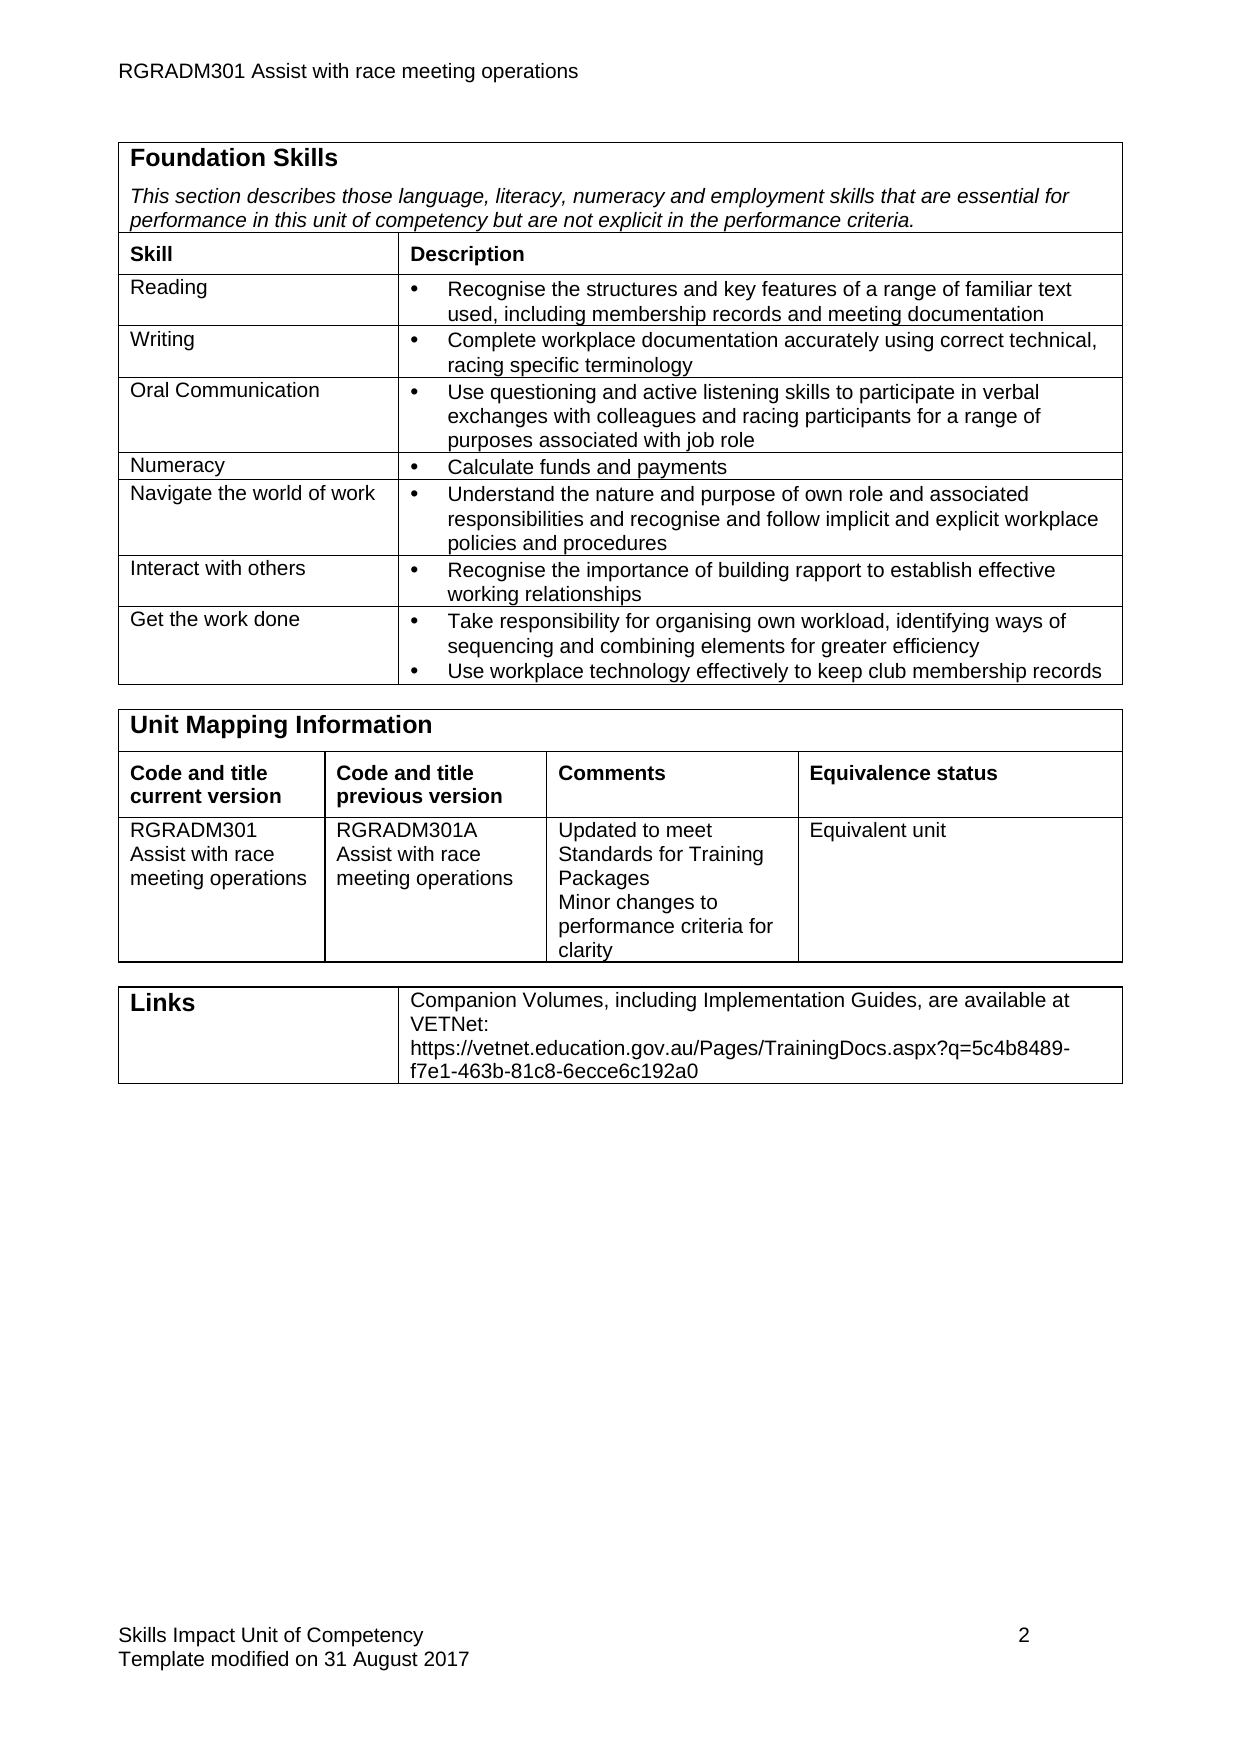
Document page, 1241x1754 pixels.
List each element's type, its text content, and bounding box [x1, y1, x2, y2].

table_cell Interact with others [119, 556, 398, 606]
table_cell Get the work done [119, 607, 398, 684]
table_cell Recognise the structures and key features of a range of familiar text used, including membership records and meeting documentation [399, 275, 1122, 325]
table_cell Writing [119, 326, 398, 377]
table_cell Oral Communication [119, 378, 398, 452]
table_cell Navigate the world of work [119, 480, 398, 555]
table_cell Reading [119, 275, 398, 325]
table_header Unit Mapping Information [119, 710, 1122, 751]
table_header Links [119, 988, 398, 1083]
table_header Foundation Skills This section describes those language, literacy, numeracy and employment skills that are essential for performance in this unit of competency but are not explicit in the performance criteria. [119, 143, 1122, 232]
table_cell Description [399, 233, 1122, 274]
table_cell Understand the nature and purpose of own role and associated responsibilities and recognise and follow implicit and explicit workplace policies and procedures [399, 480, 1122, 555]
table_cell Complete workplace documentation accurately using correct technical, racing specific terminology [399, 326, 1122, 377]
table_cell Take responsibility for organising own workload, identifying ways of sequencing and combining elements for greater efficiency Use workplace technology effectively to keep club membership records [399, 607, 1122, 684]
table_cell Comments [547, 752, 798, 817]
table_cell RGRADM301 Assist with race meeting operations [119, 818, 324, 961]
table_header Companion Volumes, including Implementation Guides, are available at VETNet: https://vetnet.education.gov.au/Pages/TrainingDocs.aspx?q=5c4b8489-f7e1-463b-81c8-6ecce6c192a0 [399, 988, 1122, 1083]
table_cell Code and title previous version [326, 752, 546, 817]
table_cell Code and title current version [119, 752, 324, 817]
table_cell Updated to meet Standards for Training Packages Minor changes to performance criteria for clarity [547, 818, 798, 961]
table_cell RGRADM301A Assist with race meeting operations [326, 818, 546, 961]
table_cell Equivalent unit [799, 818, 1122, 961]
table_cell Equivalence status [799, 752, 1122, 817]
table_cell Numeracy [119, 453, 398, 479]
table_cell Recognise the importance of building rapport to establish effective working relationships [399, 556, 1122, 606]
table_cell Calculate funds and payments [399, 453, 1122, 479]
table_cell Use questioning and active listening skills to participate in verbal exchanges with colleagues and racing participants for a range of purposes associated with job role [399, 378, 1122, 452]
table_cell Skill [119, 233, 398, 274]
